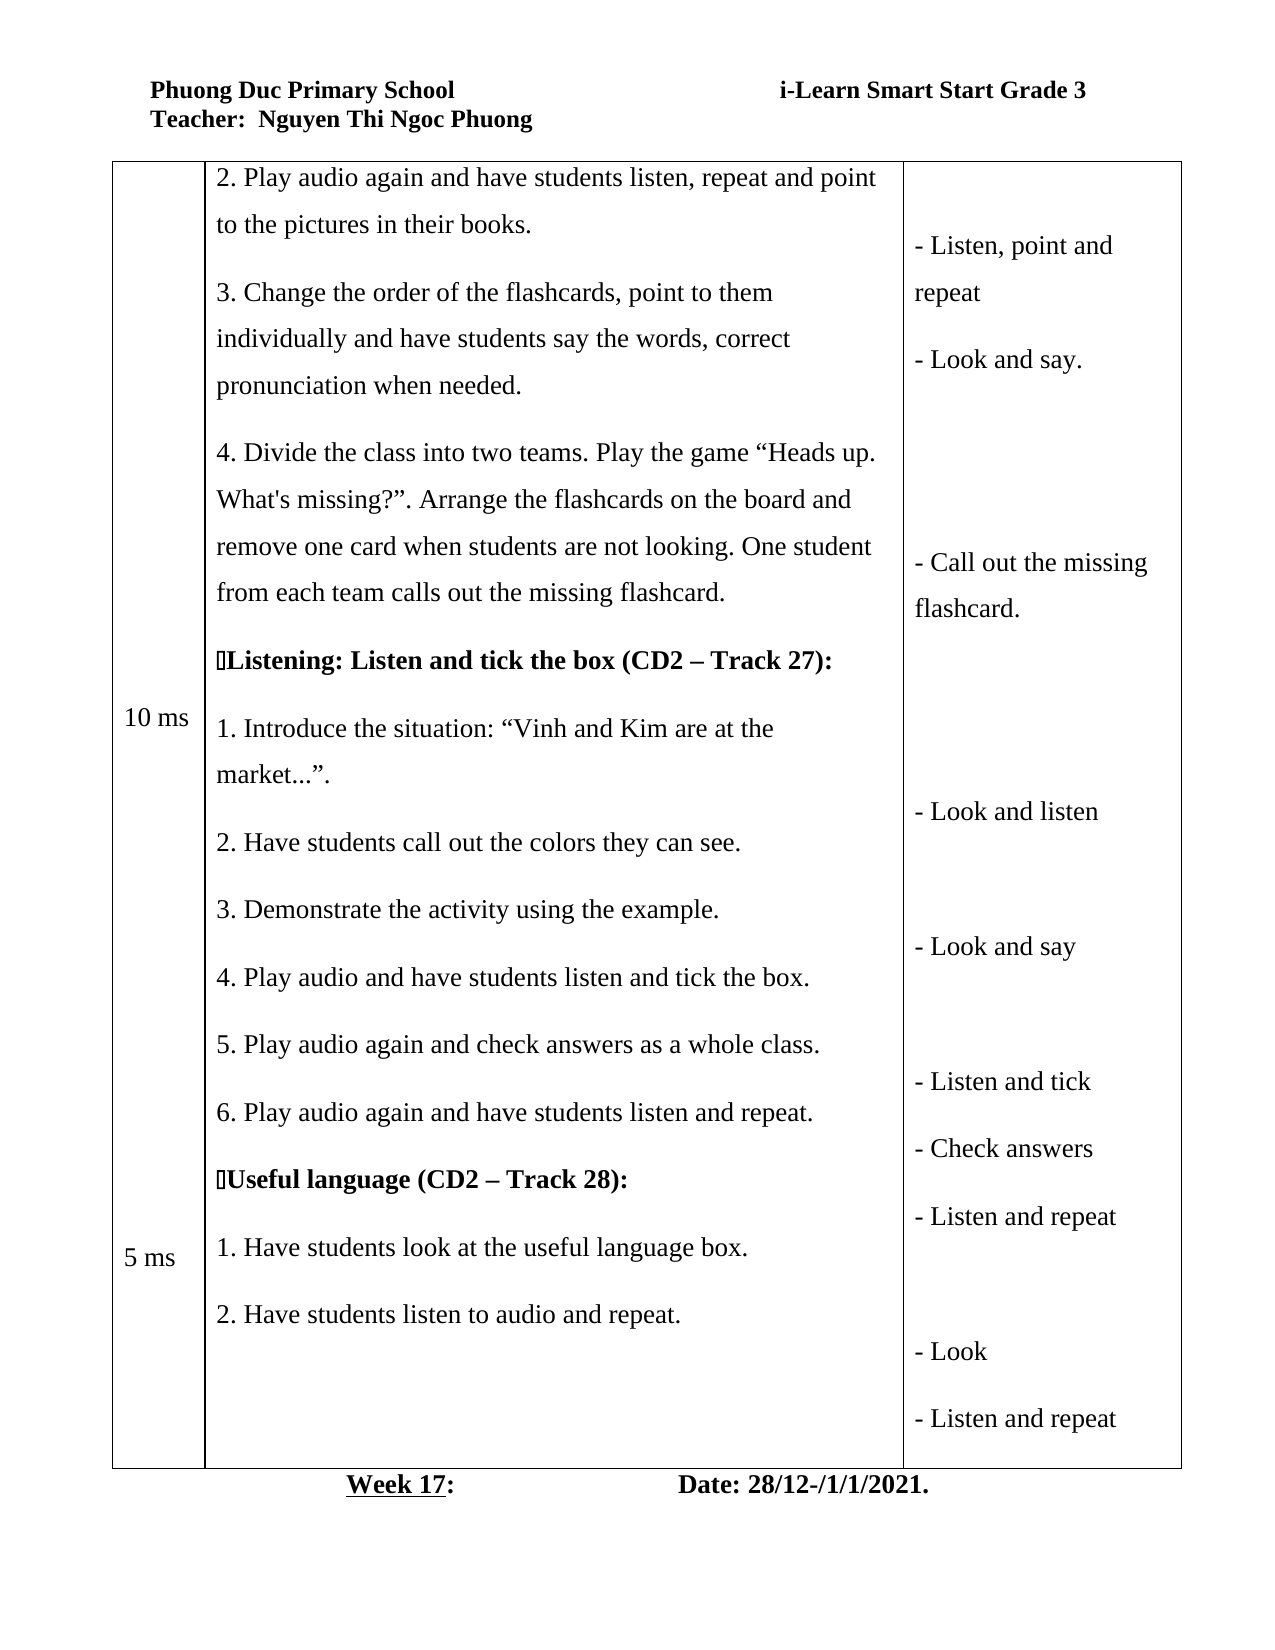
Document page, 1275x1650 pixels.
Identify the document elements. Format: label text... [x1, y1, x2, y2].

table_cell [904, 162, 1181, 1467]
text Week 17: Date: 28/12-/1/1/2021. [150, 1469, 1125, 1500]
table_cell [206, 162, 903, 1467]
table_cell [113, 162, 204, 1467]
